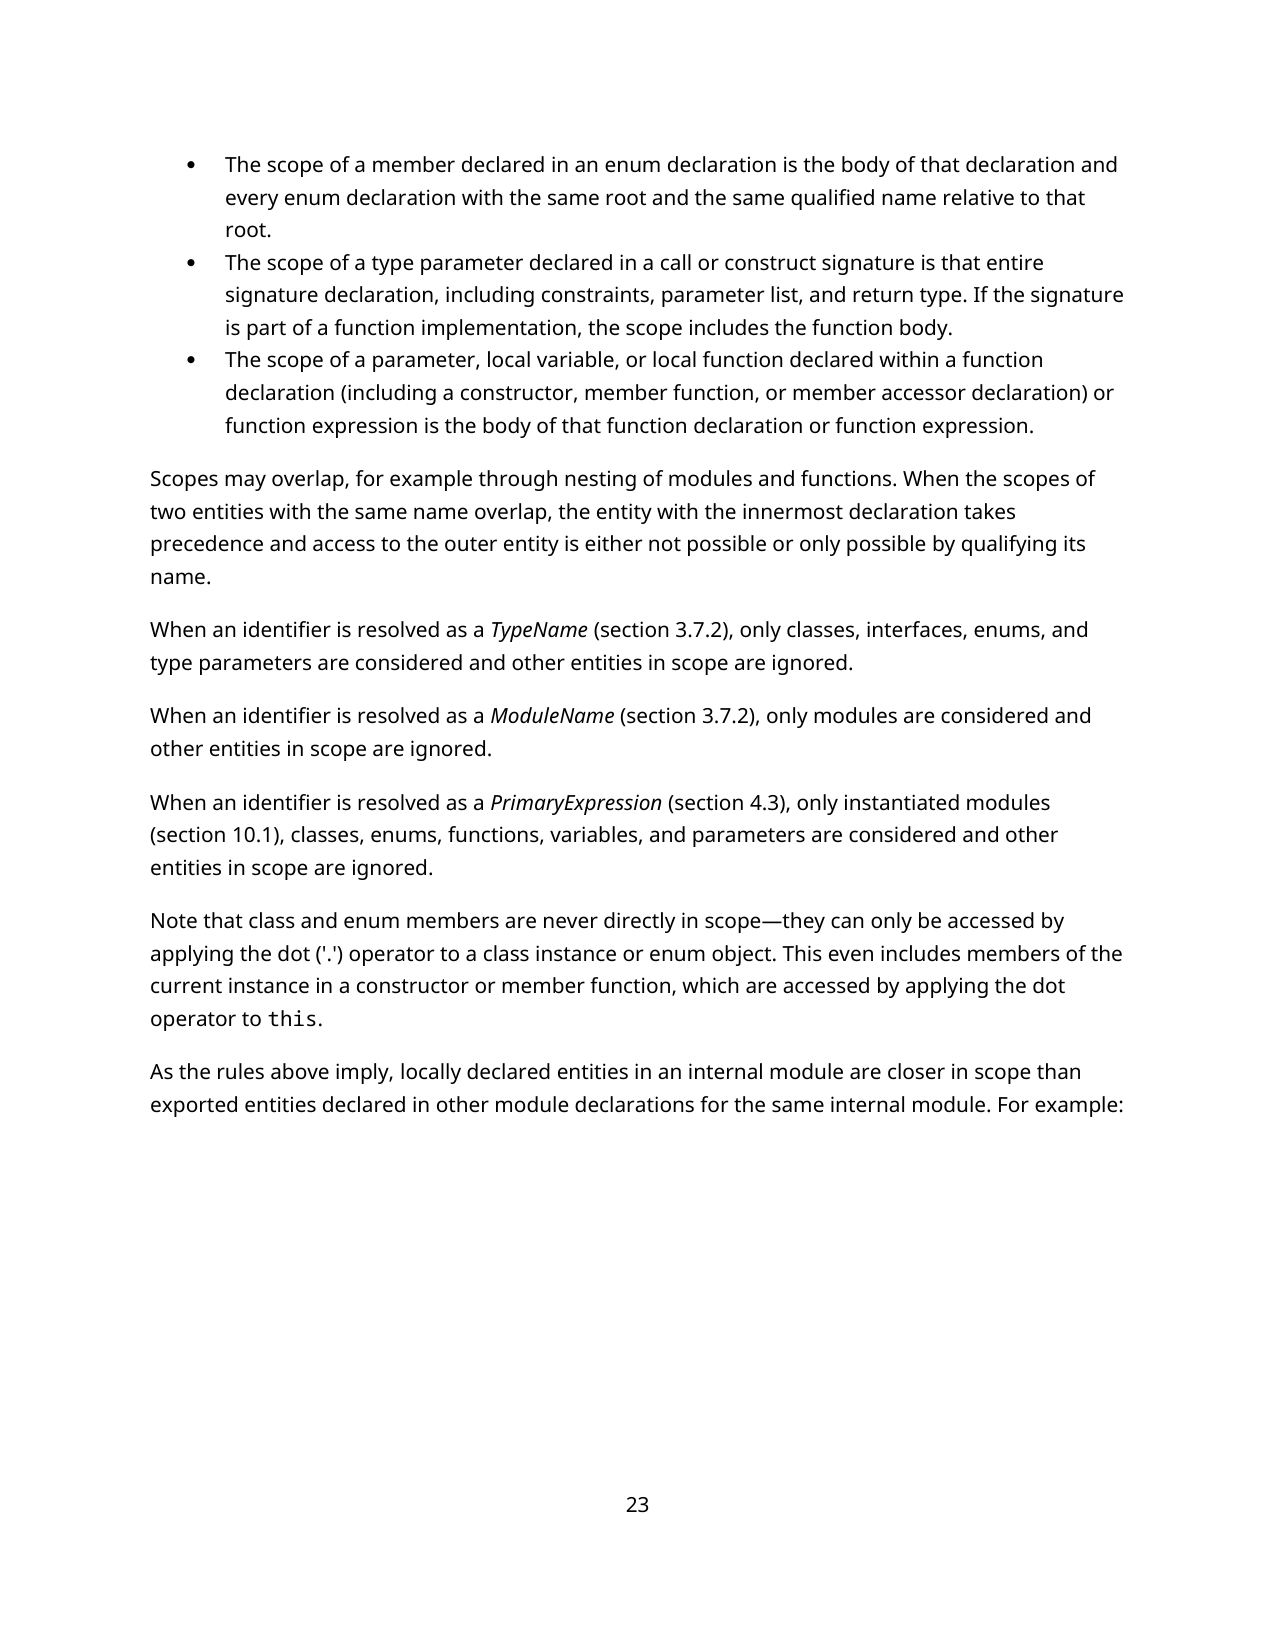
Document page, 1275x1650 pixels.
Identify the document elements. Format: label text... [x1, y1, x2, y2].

list The scope of a member declared in an enum declaration is the body of that declaration and every enum declaration with the same root and the same qualified name relative to that root. [187, 150, 1125, 244]
list The scope of a parameter, local variable, or local function declared within a function declaration (including a constructor, member function, or member accessor declaration) or function expression is the body of that function declaration or function expression. [187, 346, 1125, 439]
text Note that class and enum members are never directly in scope—they can only be accessed by applying the dot ('.') operator to a class instance or enum object. This even includes members of the current instance in a constructor or member function, which are accessed by applying the dot operator to this. [150, 906, 1125, 1032]
text When an identifier is resolved as a TypeName (section 3.7.2), only classes, interfaces, enums, and type parameters are considered and other entities in scope are ignored. [150, 616, 1125, 677]
text When an identifier is resolved as a PrimaryExpression (section 4.3), only instantiated modules (section 10.1), classes, enums, functions, variables, and parameters are considered and other entities in scope are ignored. [150, 788, 1125, 881]
text When an identifier is resolved as a ModuleName (section 3.7.2), only modules are considered and other entities in scope are ignored. [150, 702, 1125, 763]
text As the rules above imply, locally declared entities in an internal module are closer in scope than exported entities declared in other module declarations for the same internal module. For example: [150, 1057, 1125, 1118]
list The scope of a type parameter declared in a call or construct signature is that entire signature declaration, including constraints, parameter list, and return type. If the signature is part of a function implementation, the scope includes the function body. [187, 248, 1125, 341]
text Scopes may overlap, for example through nesting of modules and functions. When the scopes of two entities with the same name overlap, the entity with the innermost declaration takes precedence and access to the outer entity is either not possible or only possible by qualifying its name. [150, 464, 1125, 591]
